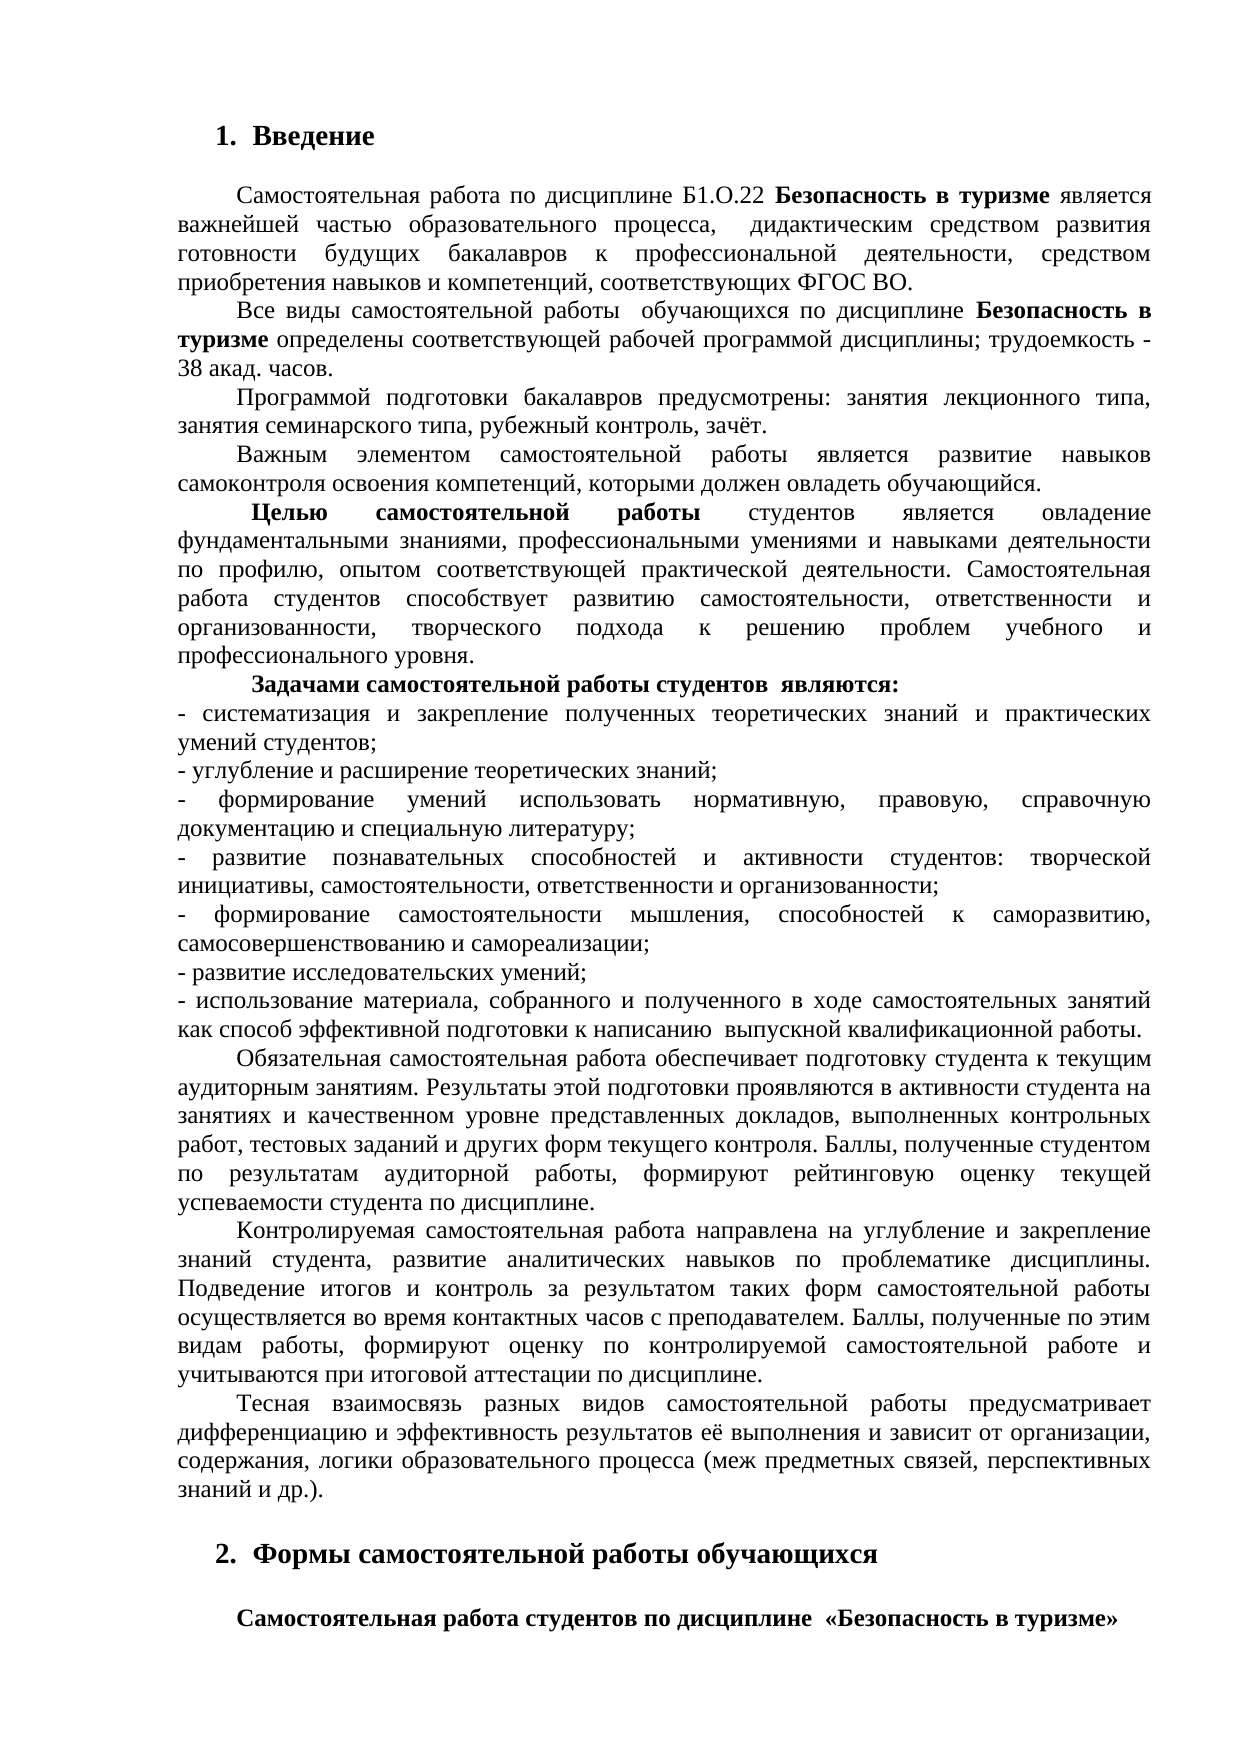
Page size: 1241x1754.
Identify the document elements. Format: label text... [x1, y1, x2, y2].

text Целью самостоятельной работы студентов является овладение фундаментальными знаниями, профессиональными умениями и навыками деятельности по профилю, опытом соответствующей практической деятельности. Самостоятельная работа студентов способствует развитию самостоятельности, ответственности и организованности, творческого подхода к решению проблем учебного и профессионального уровня. [177, 497, 1152, 669]
text Задачами самостоятельной работы студентов являются: [177, 669, 1152, 698]
text Тесная взаимосвязь разных видов самостоятельной работы предусматривает дифференциацию и эффективность результатов её выполнения и зависит от организации, содержания, логики образовательного процесса (меж предметных связей, перспективных знаний и др.). [177, 1388, 1152, 1503]
text Важным элементом самостоятельной работы является развитие навыков самоконтроля освоения компетенций, которыми должен овладеть обучающийся. [177, 439, 1152, 497]
text Обязательная самостоятельная работа обеспечивает подготовку студента к текущим аудиторным занятиям. Результаты этой подготовки проявляются в активности студента на занятиях и качественном уровне представленных докладов, выполненных контрольных работ, тестовых заданий и других форм текущего контроля. Баллы, полученные студентом по результатам аудиторной работы, формируют рейтинговую оценку текущей успеваемости студента по дисциплине. [177, 1043, 1152, 1215]
text - углубление и расширение теоретических знаний; [177, 755, 1152, 784]
text - развитие исследовательских умений; [177, 957, 1152, 985]
text - развитие познавательных способностей и активности студентов: творческой инициативы, самостоятельности, ответственности и организованности; [177, 842, 1152, 899]
text Самостоятельная работа по дисциплине Б1.О.22 Безопасность в туризме является важнейшей частью образовательного процесса, дидактическим средством развития готовности будущих бакалавров к профессиональной деятельности, средством приобретения навыков и компетенций, соответствующих ФГОС ВО. [177, 180, 1152, 295]
text - использование материала, собранного и полученного в ходе самостоятельных занятий как способ эффективной подготовки к написанию выпускной квалификационной работы. [177, 985, 1152, 1043]
list Формы самостоятельной работы обучающихся [215, 1536, 1152, 1569]
text - систематизация и закрепление полученных теоретических знаний и практических умений студентов; [177, 698, 1152, 755]
text Контролируемая самостоятельная работа направлена на углубление и закрепление знаний студента, развитие аналитических навыков по проблематике дисциплины. Подведение итогов и контроль за результатом таких форм самостоятельной работы осуществляется во время контактных часов с преподавателем. Баллы, полученные по этим видам работы, формируют оценку по контролируемой самостоятельной работе и учитываются при итоговой аттестации по дисциплине. [177, 1215, 1152, 1388]
text Самостоятельная работа студентов по дисциплине «Безопасность в туризме» [177, 1603, 1152, 1632]
text - формирование умений использовать нормативную, правовую, справочную документацию и специальную литературу; [177, 784, 1152, 842]
list Введение [215, 118, 1152, 152]
text - формирование самостоятельности мышления, способностей к саморазвитию, самосовершенствованию и самореализации; [177, 899, 1152, 957]
text Все виды самостоятельной работы обучающихся по дисциплине Безопасность в туризме определены соответствующей рабочей программой дисциплины; трудоемкость -38 акад. часов. [177, 295, 1152, 382]
text Программой подготовки бакалавров предусмотрены: занятия лекционного типа, занятия семинарского типа, рубежный контроль, зачёт. [177, 382, 1152, 439]
